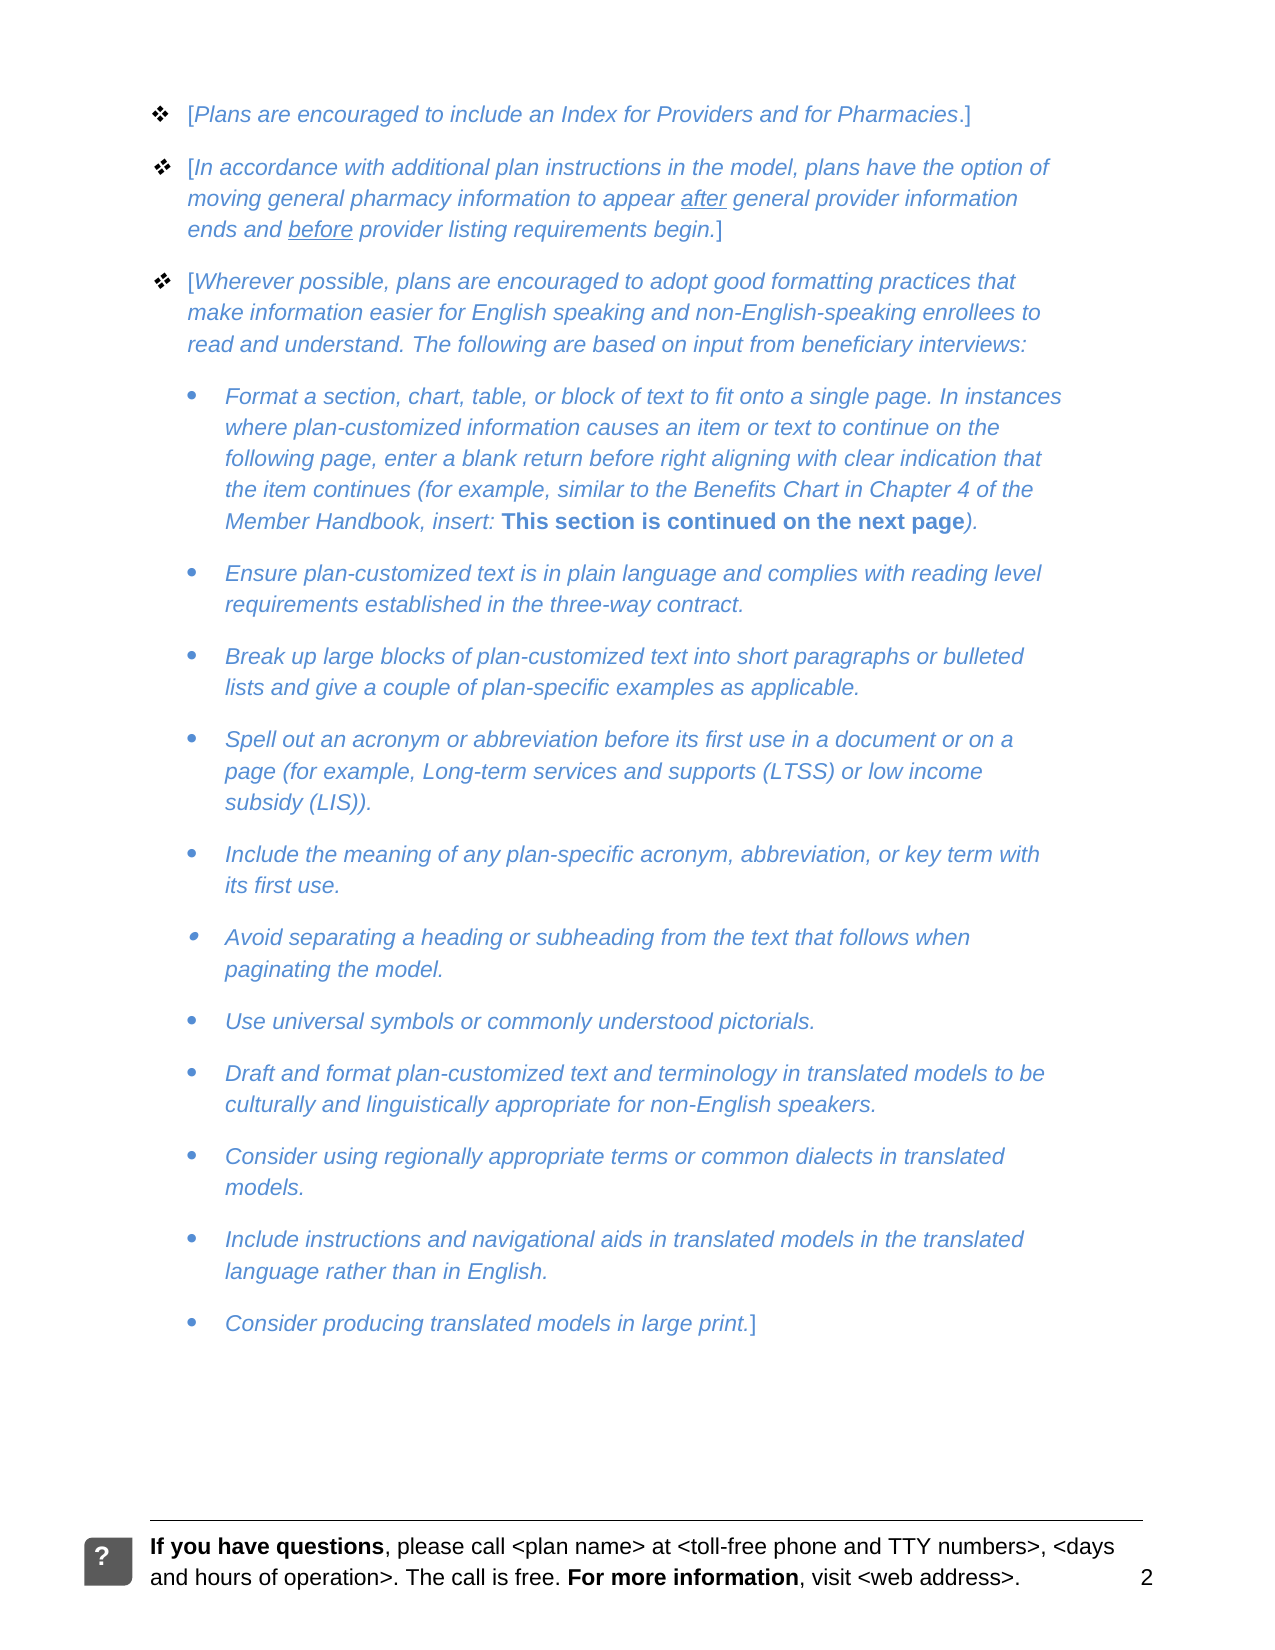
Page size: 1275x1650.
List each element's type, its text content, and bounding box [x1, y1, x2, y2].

list Include instructions and navigational aids in translated models in the translated language rather than in English. [187, 1223, 1068, 1285]
list [Wherever possible, plans are encouraged to adopt good formatting practices that make information easier for English speaking and non-English-speaking enrollees to read and understand. The following are based on input from beneficiary interviews: [150, 264, 1068, 358]
list Draft and format plan-customized text and terminology in translated models to be culturally and linguistically appropriate for non-English speakers. [187, 1056, 1068, 1119]
list [In accordance with additional plan instructions in the model, plans have the option of moving general pharmacy information to appear after general provider information ends and before provider listing requirements begin.] [150, 150, 1068, 244]
list [Plans are encouraged to include an Index for Providers and for Pharmacies.] [150, 98, 1068, 129]
list Include the meaning of any plan-specific acronym, abbreviation, or key term with its first use. [187, 837, 1068, 900]
list Format a section, chart, table, or block of text to fit onto a single page. In instances where plan-customized information causes an item or text to continue on the following page, enter a blank return before right aligning with clear indication that the item continues (for example, similar to the Benefits Chart in Chapter 4 of the Member Handbook, insert: This section is continued on the next page). [187, 379, 1068, 535]
list Spell out an acronym or abbreviation before its first use in a document or on a page (for example, Long-term services and supports (LTSS) or low income subsidy (LIS)). [187, 723, 1068, 817]
list Consider producing translated models in large print.] [187, 1306, 1068, 1337]
list Break up large blocks of plan-customized text into short paragraphs or bulleted lists and give a couple of plan-specific examples as applicable. [187, 639, 1068, 702]
list Use universal symbols or commonly understood pictorials. [187, 1004, 1068, 1035]
list Consider using regionally appropriate terms or common dialects in translated models. [187, 1139, 1068, 1202]
list Avoid separating a heading or subheading from the text that follows when paginating the model. [187, 921, 1068, 983]
list Ensure plan-customized text is in plain language and complies with reading level requirements established in the three-way contract. [187, 556, 1068, 619]
